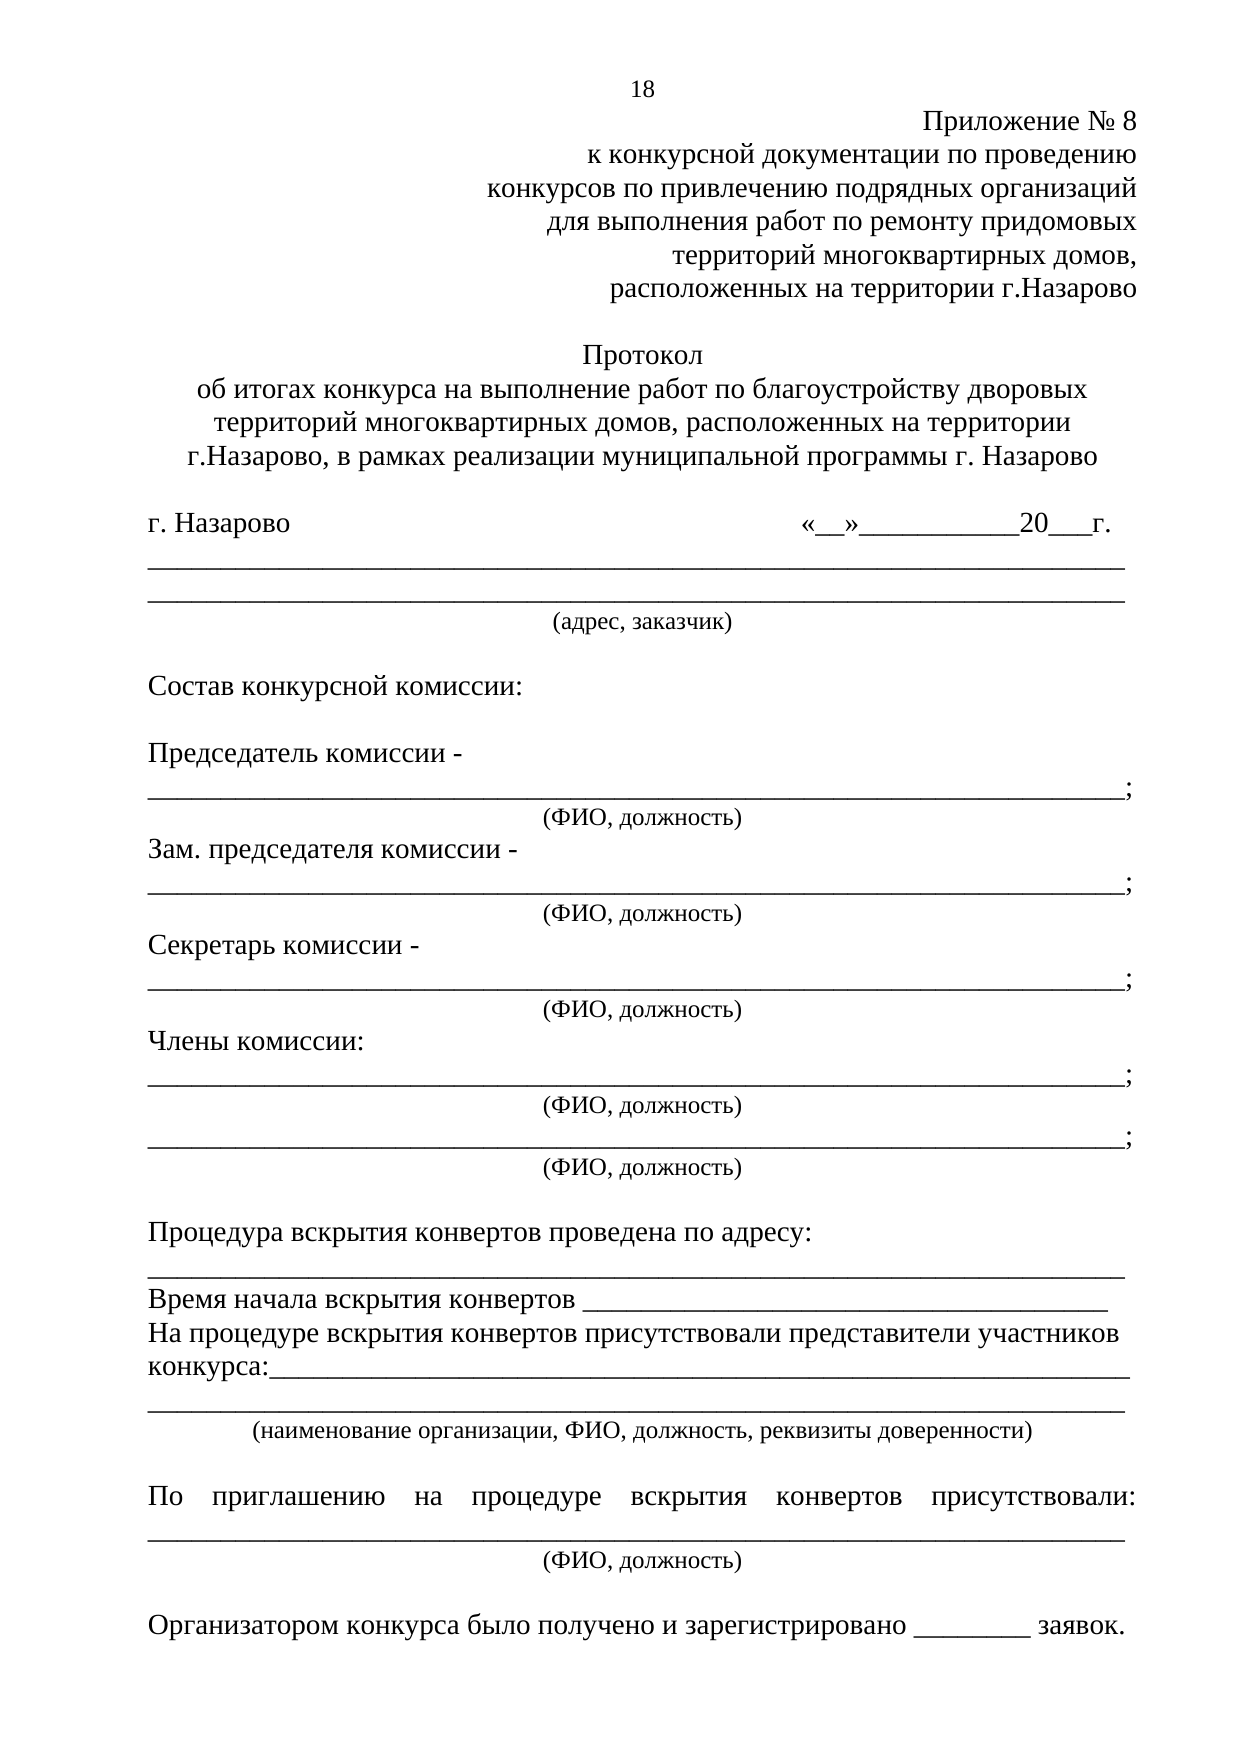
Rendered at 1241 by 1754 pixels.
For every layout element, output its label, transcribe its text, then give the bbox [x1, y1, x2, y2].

text ___________________________________________________________________ [148, 539, 1137, 572]
text (ФИО, должность) [148, 1545, 1137, 1574]
text для выполнения работ по ремонту придомовых [148, 203, 1137, 237]
text об итогах конкурса на выполнение работ по благоустройству дворовых территорий многоквартирных домов, расположенных на территории г.Назарово, в рамках реализации муниципальной программы г. Назарово [148, 371, 1137, 472]
text Зам. председателя комиссии - ___________________________________________________________________; [148, 831, 1137, 898]
text На процедуре вскрытия конвертов присутствовали представители участников [148, 1315, 1137, 1348]
text ___________________________________________________________________ [148, 572, 1137, 606]
text ___________________________________________________________________ [148, 1382, 1137, 1416]
text (наименование организации, ФИО, должность, реквизиты доверенности) [148, 1416, 1137, 1444]
text (ФИО, должность) [148, 994, 1137, 1023]
text Процедура вскрытия конвертов проведена по адресу: [148, 1214, 1137, 1248]
text ___________________________________________________________________ [148, 1248, 1137, 1281]
text Время начала вскрытия конвертов ____________________________________ [148, 1281, 1137, 1315]
text к конкурсной документации по проведению [148, 136, 1137, 170]
text Председатель комиссии - ___________________________________________________________________; [148, 735, 1137, 802]
text конкурсов по привлечению подрядных организаций [148, 170, 1137, 203]
text г. Назарово «__»___________20___г. [148, 505, 1137, 539]
text (ФИО, должность) [148, 898, 1137, 927]
text (адрес, заказчик) [148, 606, 1137, 634]
text (ФИО, должность) [148, 802, 1137, 831]
text конкурса:___________________________________________________________ [148, 1348, 1137, 1382]
text Протокол [148, 337, 1137, 371]
text ___________________________________________________________________; [148, 1118, 1137, 1152]
text Состав конкурсной комиссии: [148, 668, 1137, 702]
text По приглашению на процедуре вскрытия конвертов присутствовали: ___________________________________________________________________ [148, 1478, 1137, 1545]
text Члены комиссии: ___________________________________________________________________; [148, 1023, 1137, 1090]
text (ФИО, должность) [148, 1152, 1137, 1181]
text Секретарь комиссии -___________________________________________________________________; [148, 927, 1137, 994]
text Организатором конкурса было получено и зарегистрировано ________ заявок. [148, 1607, 1137, 1641]
text расположенных на территории г.Назарово [148, 270, 1137, 304]
text территорий многоквартирных домов, [148, 237, 1137, 270]
text (ФИО, должность) [148, 1090, 1137, 1118]
text Приложение № 8 [148, 103, 1137, 136]
